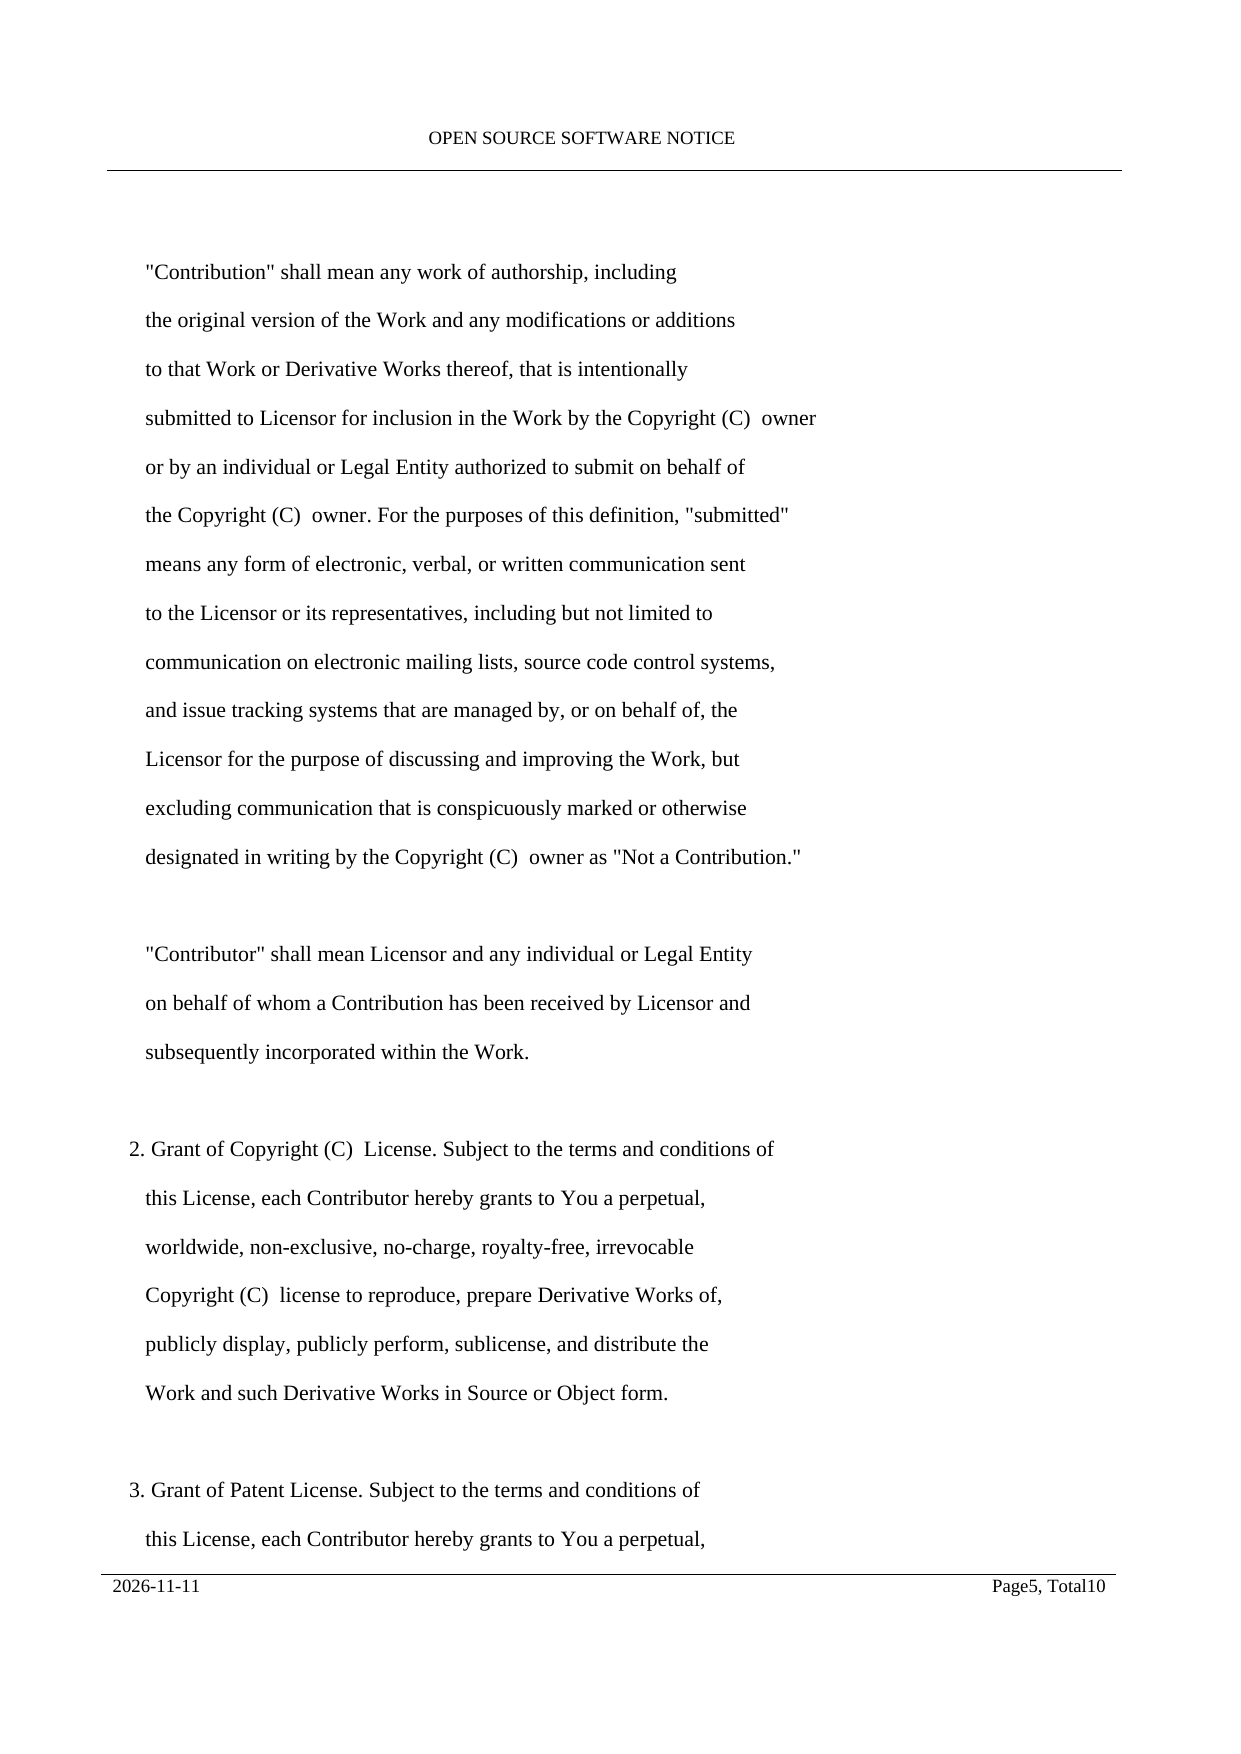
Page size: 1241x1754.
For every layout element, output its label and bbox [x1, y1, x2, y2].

text [112, 206, 1128, 1555]
